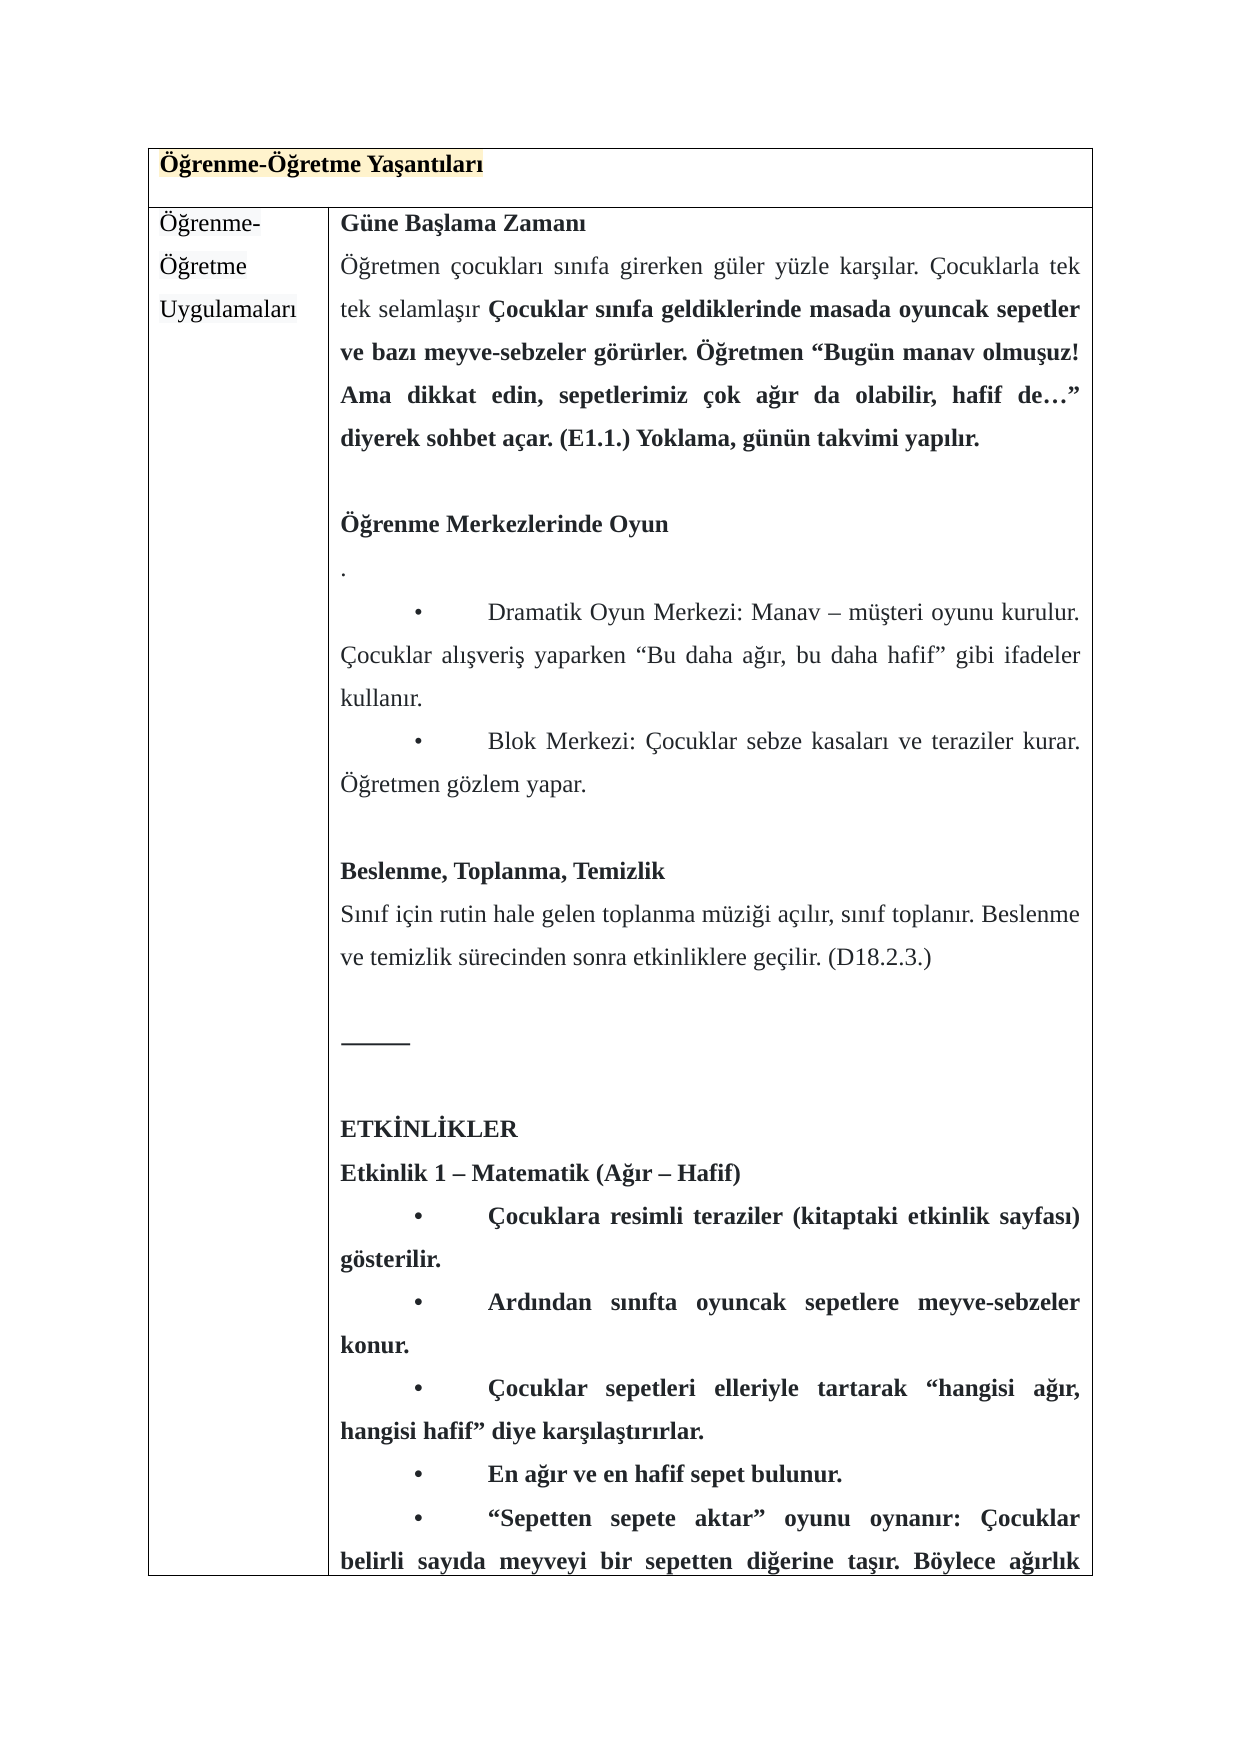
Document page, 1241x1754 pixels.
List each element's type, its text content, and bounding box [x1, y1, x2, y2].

table_cell Öğrenme-Öğretme Yaşantıları [149, 149, 1092, 207]
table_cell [329, 208, 1092, 1574]
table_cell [149, 208, 328, 1574]
